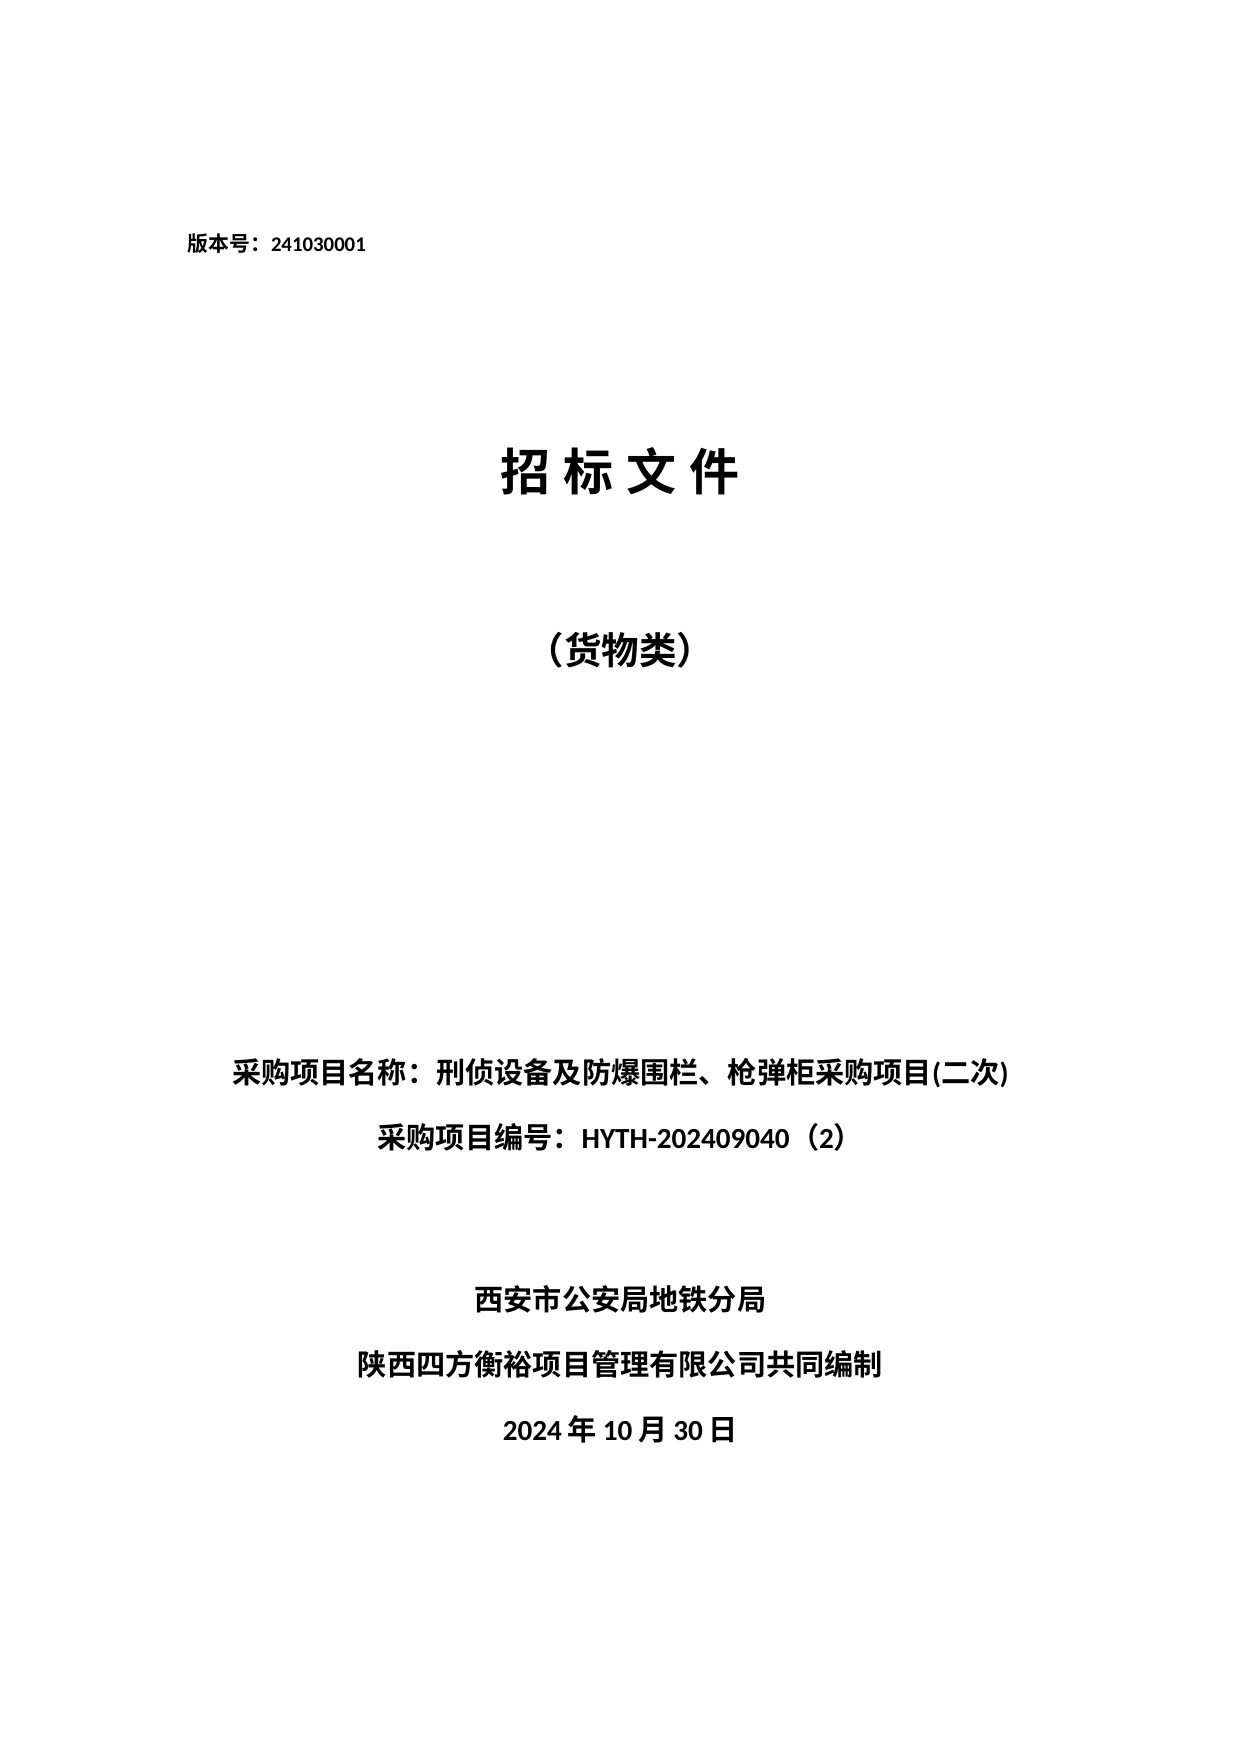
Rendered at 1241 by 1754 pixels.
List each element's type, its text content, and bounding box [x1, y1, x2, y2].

text 采购项目名称：刑侦设备及防爆围栏、枪弹柜采购项目(二次) [187, 1039, 1053, 1104]
text 2024年10月30日 [187, 1397, 1053, 1462]
text 陕西四方衡裕项目管理有限公司共同编制 [187, 1332, 1053, 1397]
text （货物类） [187, 617, 1053, 1039]
text 版本号：241030001 [187, 227, 1053, 422]
text 西安市公安局地铁分局 [187, 1267, 1053, 1332]
text 招 标 文 件 [187, 422, 1053, 617]
text 采购项目编号：HYTH-202409040（2） [187, 1104, 1053, 1267]
